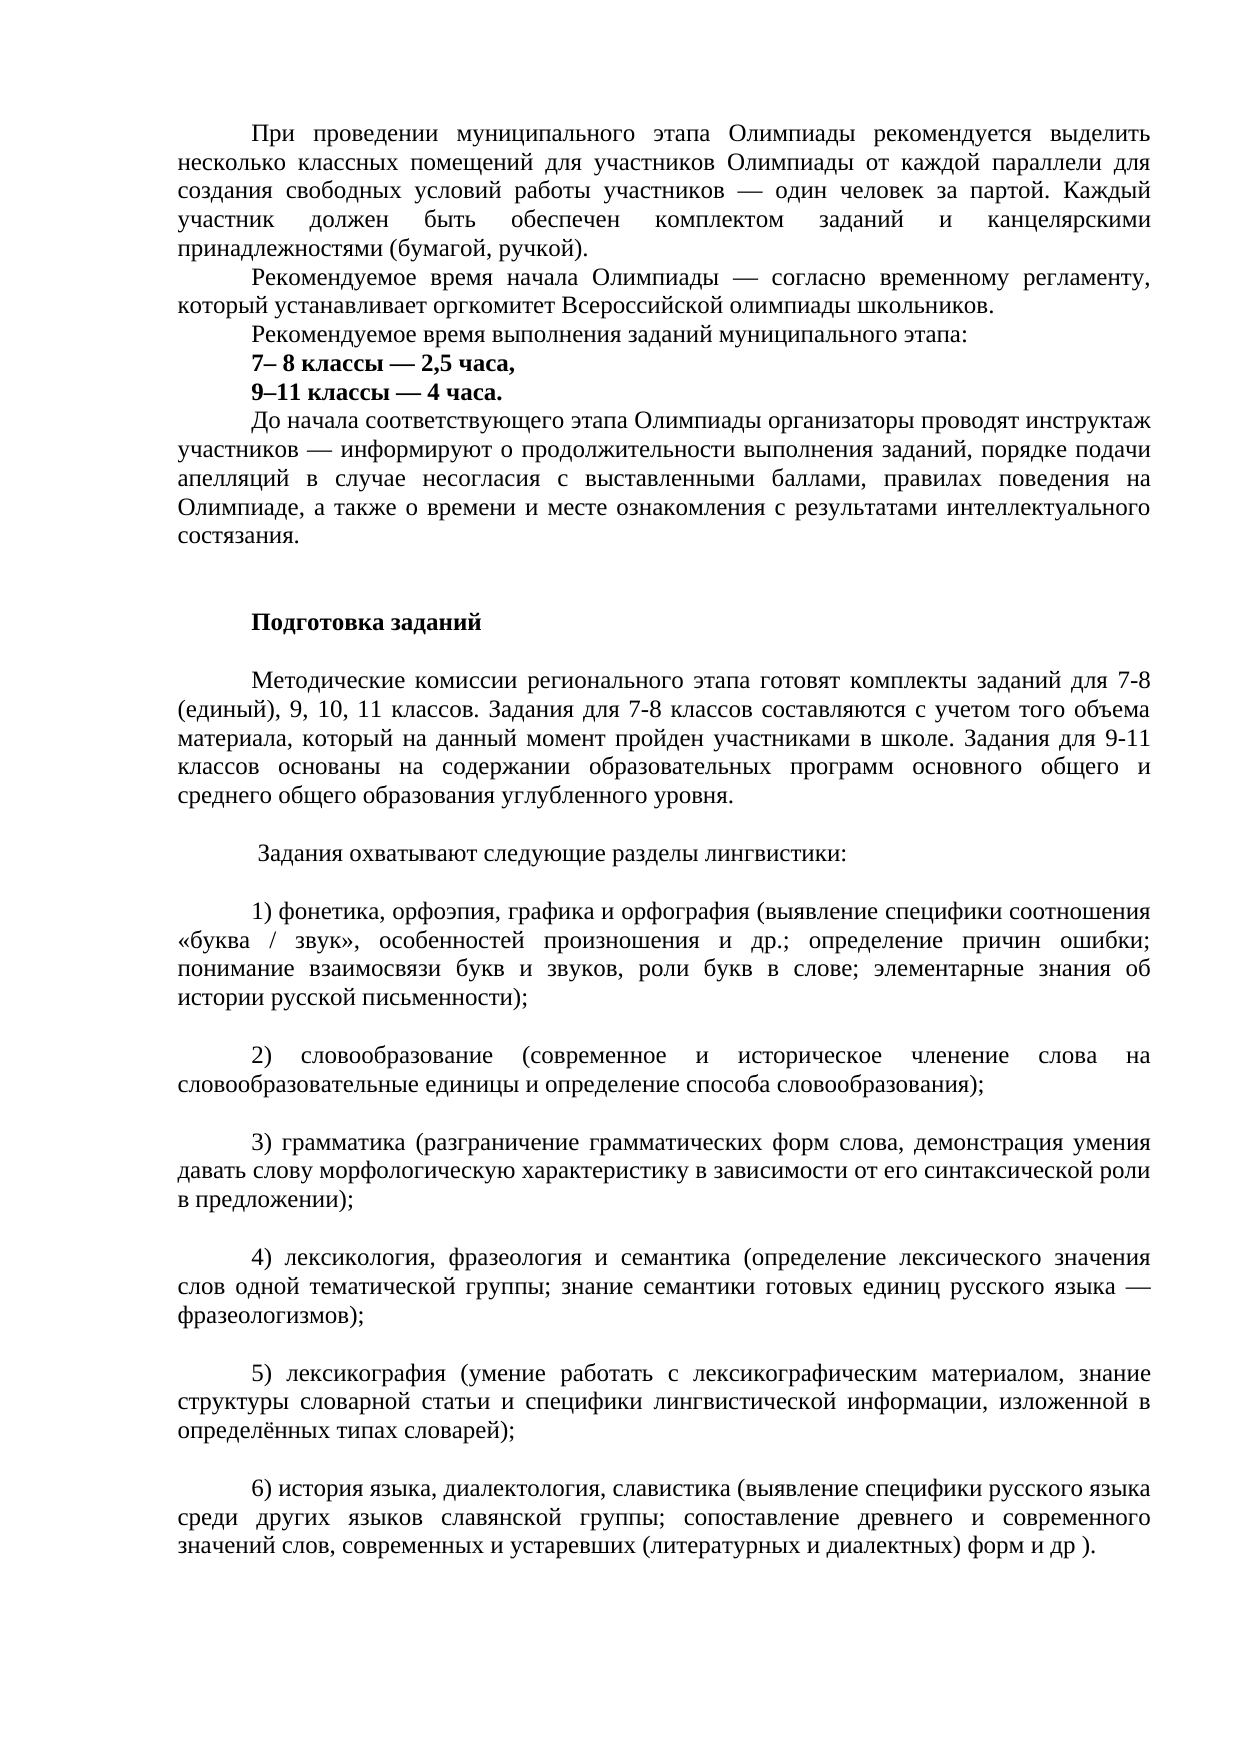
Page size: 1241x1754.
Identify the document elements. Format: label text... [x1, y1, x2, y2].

text 9–11 классы — 4 часа. [177, 377, 1152, 406]
text При проведении муниципального этапа Олимпиады рекомендуется выделить несколько классных помещений для участников Олимпиады от каждой параллели для создания свободных условий работы участников — один человек за партой. Каждый участник должен быть обеспечен комплектом заданий и канцелярскими принадлежностями (бумагой, ручкой). [177, 118, 1152, 262]
text 2) словообразование (современное и историческое членение слова на словообразовательные единицы и определение способа словообразования); [177, 1040, 1152, 1098]
text 5) лексикография (умение работать с лексикографическим материалом, знание структуры словарной статьи и специфики лингвистической информации, изложенной в определённых типах словарей); [177, 1358, 1152, 1444]
text Рекомендуемое время выполнения заданий муниципального этапа: [177, 319, 1152, 348]
text Подготовка заданий [177, 607, 1152, 636]
text Рекомендуемое время начала Олимпиады — согласно временному регламенту, который устанавливает оргкомитет Всероссийской олимпиады школьников. [177, 262, 1152, 319]
text 7– 8 классы — 2,5 часа, [177, 348, 1152, 377]
text Методические комиссии регионального этапа готовят комплекты заданий для 7-8 (единый), 9, 10, 11 классов. Задания для 7-8 классов составляются с учетом того объема материала, который на данный момент пройден участниками в школе. Задания для 9-11 классов основаны на содержании образовательных программ основного общего и среднего общего образования углубленного уровня. [177, 665, 1152, 809]
text 6) история языка, диалектология, славистика (выявление специфики русского языка среди других языков славянской группы; сопоставление древнего и современного значений слов, современных и устаревших (литературных и диалектных) форм и др ). [177, 1473, 1152, 1559]
text 3) грамматика (разграничение грамматических форм слова, демонстрация умения давать слову морфологическую характеристику в зависимости от его синтаксической роли в предложении); [177, 1127, 1152, 1213]
text 1) фонетика, орфоэпия, графика и орфография (выявление специфики соотношения «буква / звук», особенностей произношения и др.; определение причин ошибки; понимание взаимосвязи букв и звуков, роли букв в слове; элементарные знания об истории русской письменности); [177, 896, 1152, 1011]
text До начала соответствующего этапа Олимпиады организаторы проводят инструктаж участников — информируют о продолжительности выполнения заданий, порядке подачи апелляций в случае несогласия с выставленными баллами, правилах поведения на Олимпиаде, а также о времени и месте ознакомления с результатами интеллектуального состязания. [177, 406, 1152, 549]
text 4) лексикология, фразеология и семантика (определение лексического значения слов одной тематической группы; знание семантики готовых единиц русского языка — фразеологизмов); [177, 1242, 1152, 1328]
text Задания охватывают следующие разделы лингвистики: [177, 838, 1152, 867]
